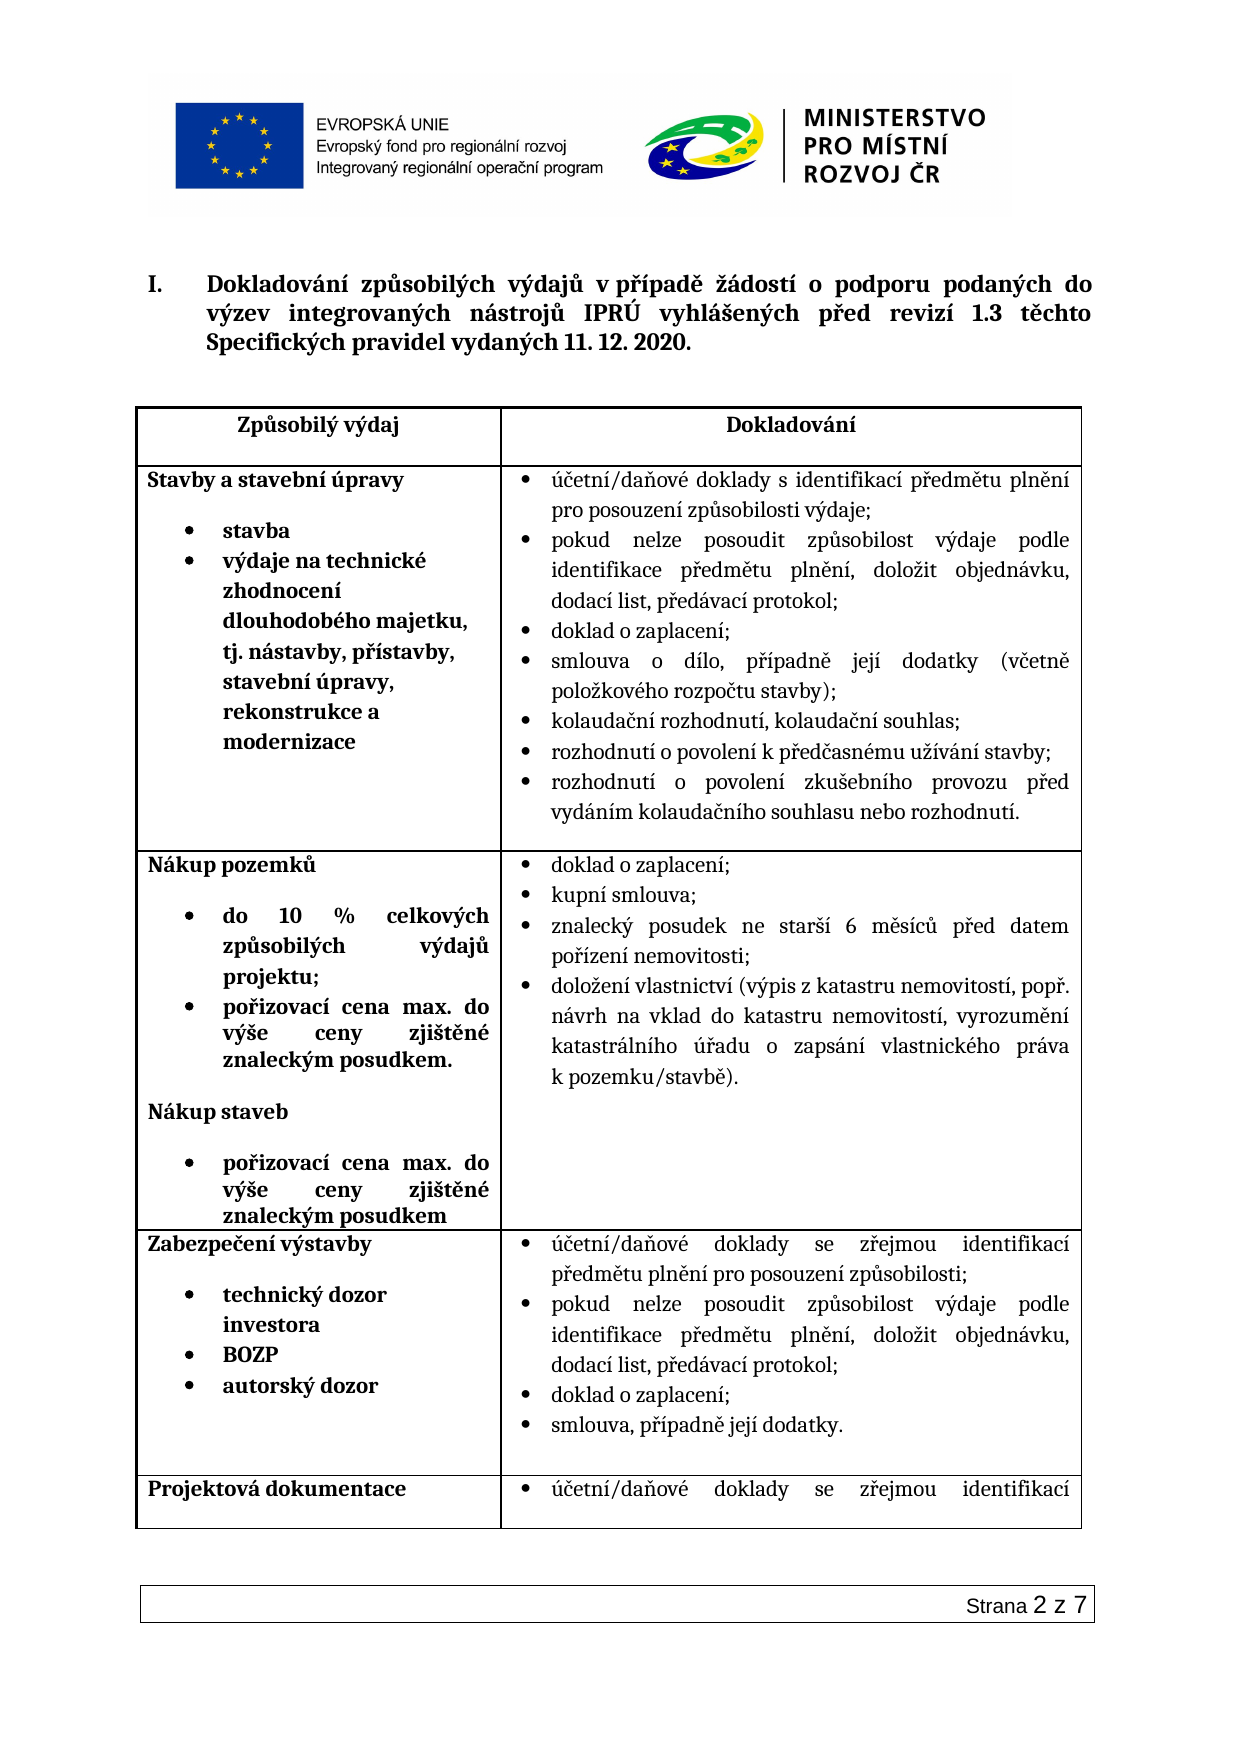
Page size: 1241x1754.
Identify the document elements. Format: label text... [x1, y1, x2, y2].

table_cell Nákup pozemků do 10 % celkových způsobilých výdajů projektu; pořizovací cena max. do výše ceny zjištěné znaleckým posudkem. Nákup staveb pořizovací cena max. do výše ceny zjištěné znaleckým posudkem [138, 852, 500, 1229]
table_cell Projektová dokumentace projektové dokumentace stavby [138, 1476, 500, 1527]
table_cell Stavby a stavební úpravy stavba výdaje na technické zhodnocení dlouhodobého majetku, tj. nástavby, přístavby, stavební úpravy, rekonstrukce a modernizace [138, 467, 500, 850]
table_cell doklad o zaplacení; kupní smlouva; znalecký posudek ne starší 6 měsíců před datem pořízení nemovitosti; doložení vlastnictví (výpis z katastru nemovitostí, popř. návrh na vklad do katastru nemovitostí, vyrozumění katastrálního úřadu o zapsání vlastnického práva k pozemku/stavbě). [502, 852, 1081, 1229]
picture [147, 73, 1013, 217]
table_header Dokladování [502, 409, 1081, 465]
table_cell Zabezpečení výstavby technický dozor investora BOZP autorský dozor [138, 1231, 500, 1474]
table_header Způsobilý výdaj [138, 409, 500, 465]
list Dokladování způsobilých výdajů v případě žádostí o podporu podaných do výzev integrovaných nástrojů IPRÚ vyhlášených před revizí 1.3 těchto Specifických pravidel vydaných 11. 12. 2020. [148, 270, 1093, 356]
table_cell účetní/daňové doklady s identifikací předmětu plnění pro posouzení způsobilosti výdaje; pokud nelze posoudit způsobilost výdaje podle identifikace předmětu plnění, doložit objednávku, dodací list, předávací protokol; doklad o zaplacení; smlouva o dílo, případně její dodatky (včetně položkového rozpočtu stavby); kolaudační rozhodnutí, kolaudační souhlas; rozhodnutí o povolení k předčasnému užívání stavby; rozhodnutí o povolení zkušebního provozu před vydáním kolaudačního souhlasu nebo rozhodnutí. [502, 467, 1081, 850]
